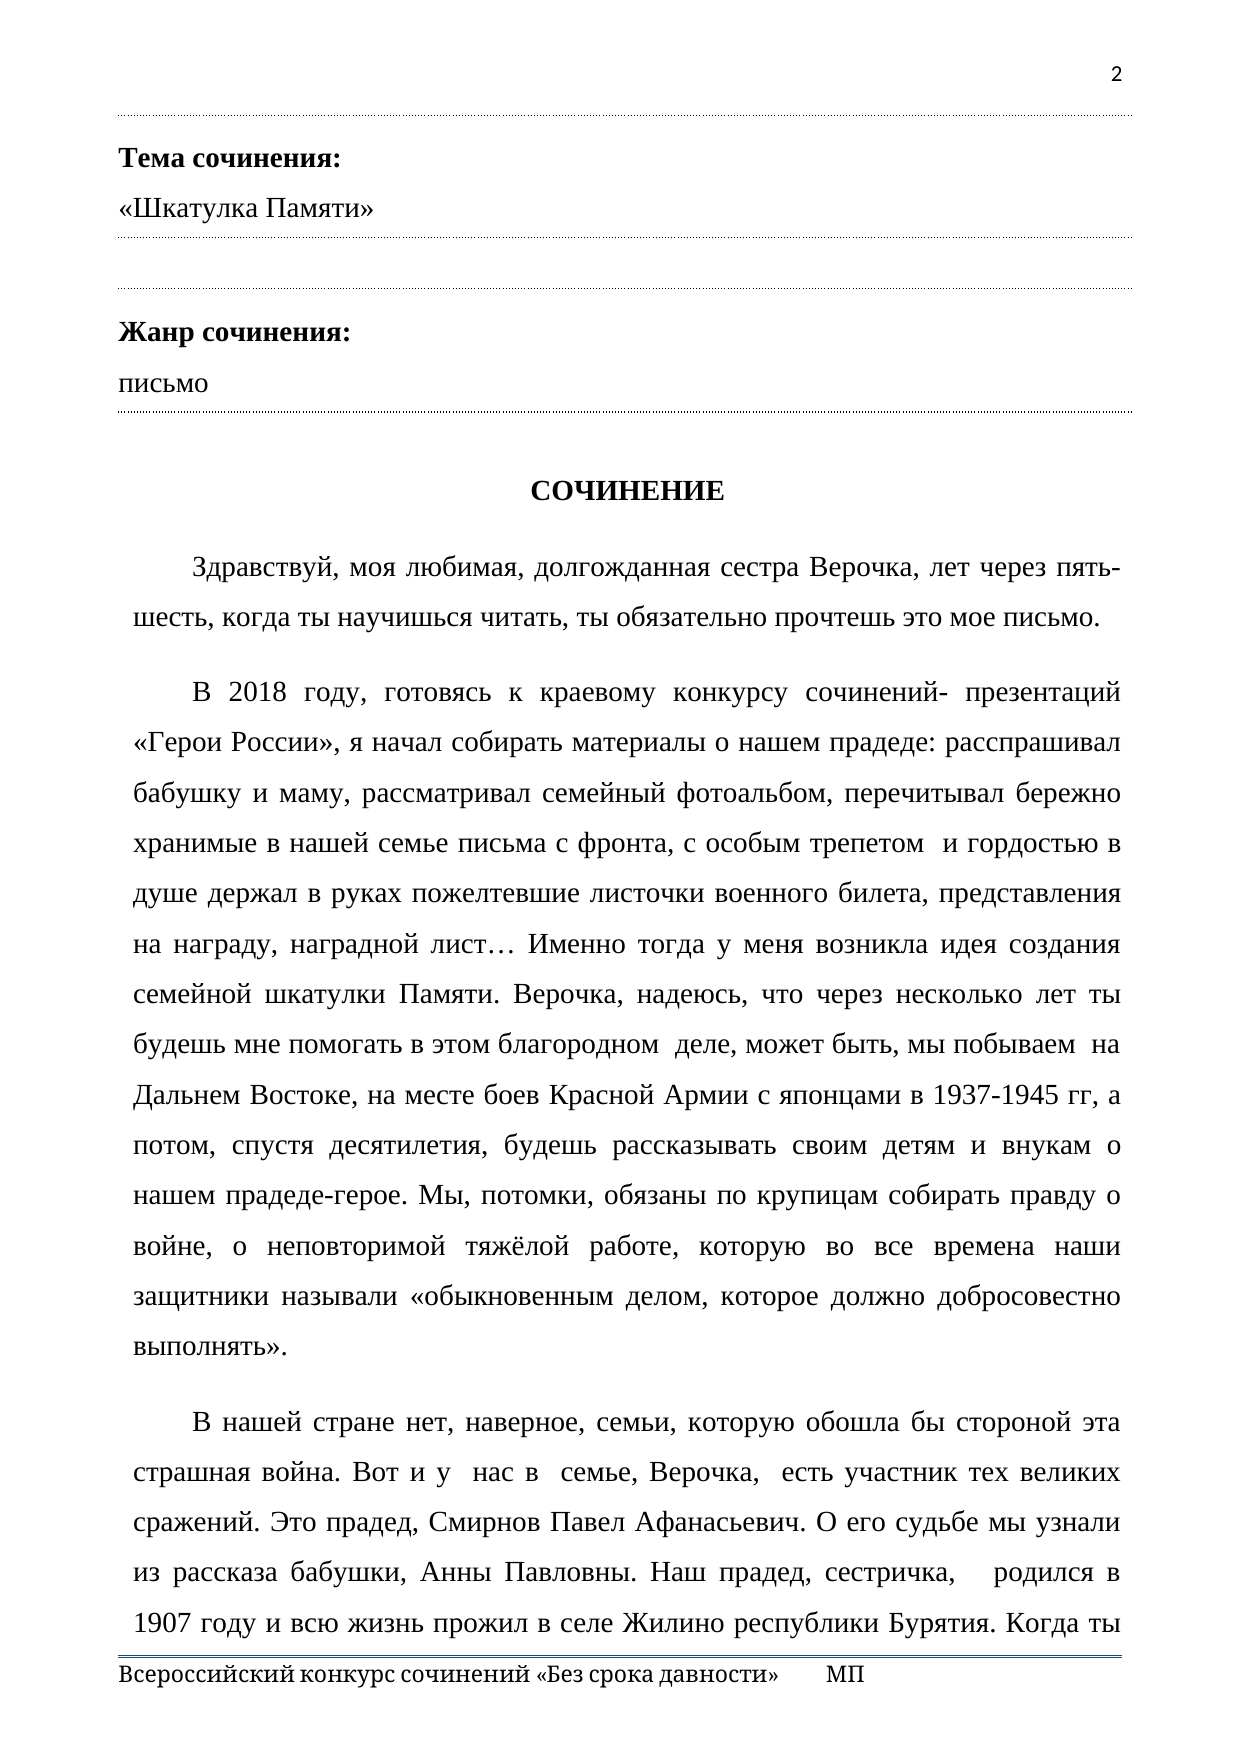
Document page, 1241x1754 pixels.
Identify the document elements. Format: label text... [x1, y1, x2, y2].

table_cell Тема сочинения: «Шкатулка Памяти» [118, 115, 1133, 237]
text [133, 1404, 1122, 1638]
text Здравствуй, моя любимая, долгожданная сестра Верочка, лет через пять- шесть, когда ты научишься читать, ты обязательно прочтешь это мое письмо. [133, 549, 1122, 632]
table_cell [118, 237, 1133, 288]
text СОЧИНЕНИЕ [133, 473, 1122, 507]
text В 2018 году, готовясь к краевому конкурсу сочинений- презентаций «Герои России», я начал собирать материалы о нашем прадеде: расспрашивал бабушку и маму, рассматривал семейный фотоальбом, перечитывал бережно хранимые в нашей семье письма с фронта, с особым трепетом и гордостью в душе держал в руках пожелтевшие листочки военного билета, представления на награду, наградной лист… Именно тогда у меня возникла идея создания семейной шкатулки Памяти. Верочка, надеюсь, что через несколько лет ты будешь мне помогать в этом благородном деле, может быть, мы побываем на Дальнем Востоке, на месте боев Красной Армии с японцами в 1937-1945 гг, а потом, спустя десятилетия, будешь рассказывать своим детям и внукам о нашем прадеде-герое. Мы, потомки, обязаны по крупицам собирать правду о войне, о неповторимой тяжёлой работе, которую во все времена наши защитники называли «обыкновенным делом, которое должно добросовестно выполнять». [133, 674, 1122, 1362]
table_cell Жанр сочинения: письмо [118, 288, 1133, 411]
